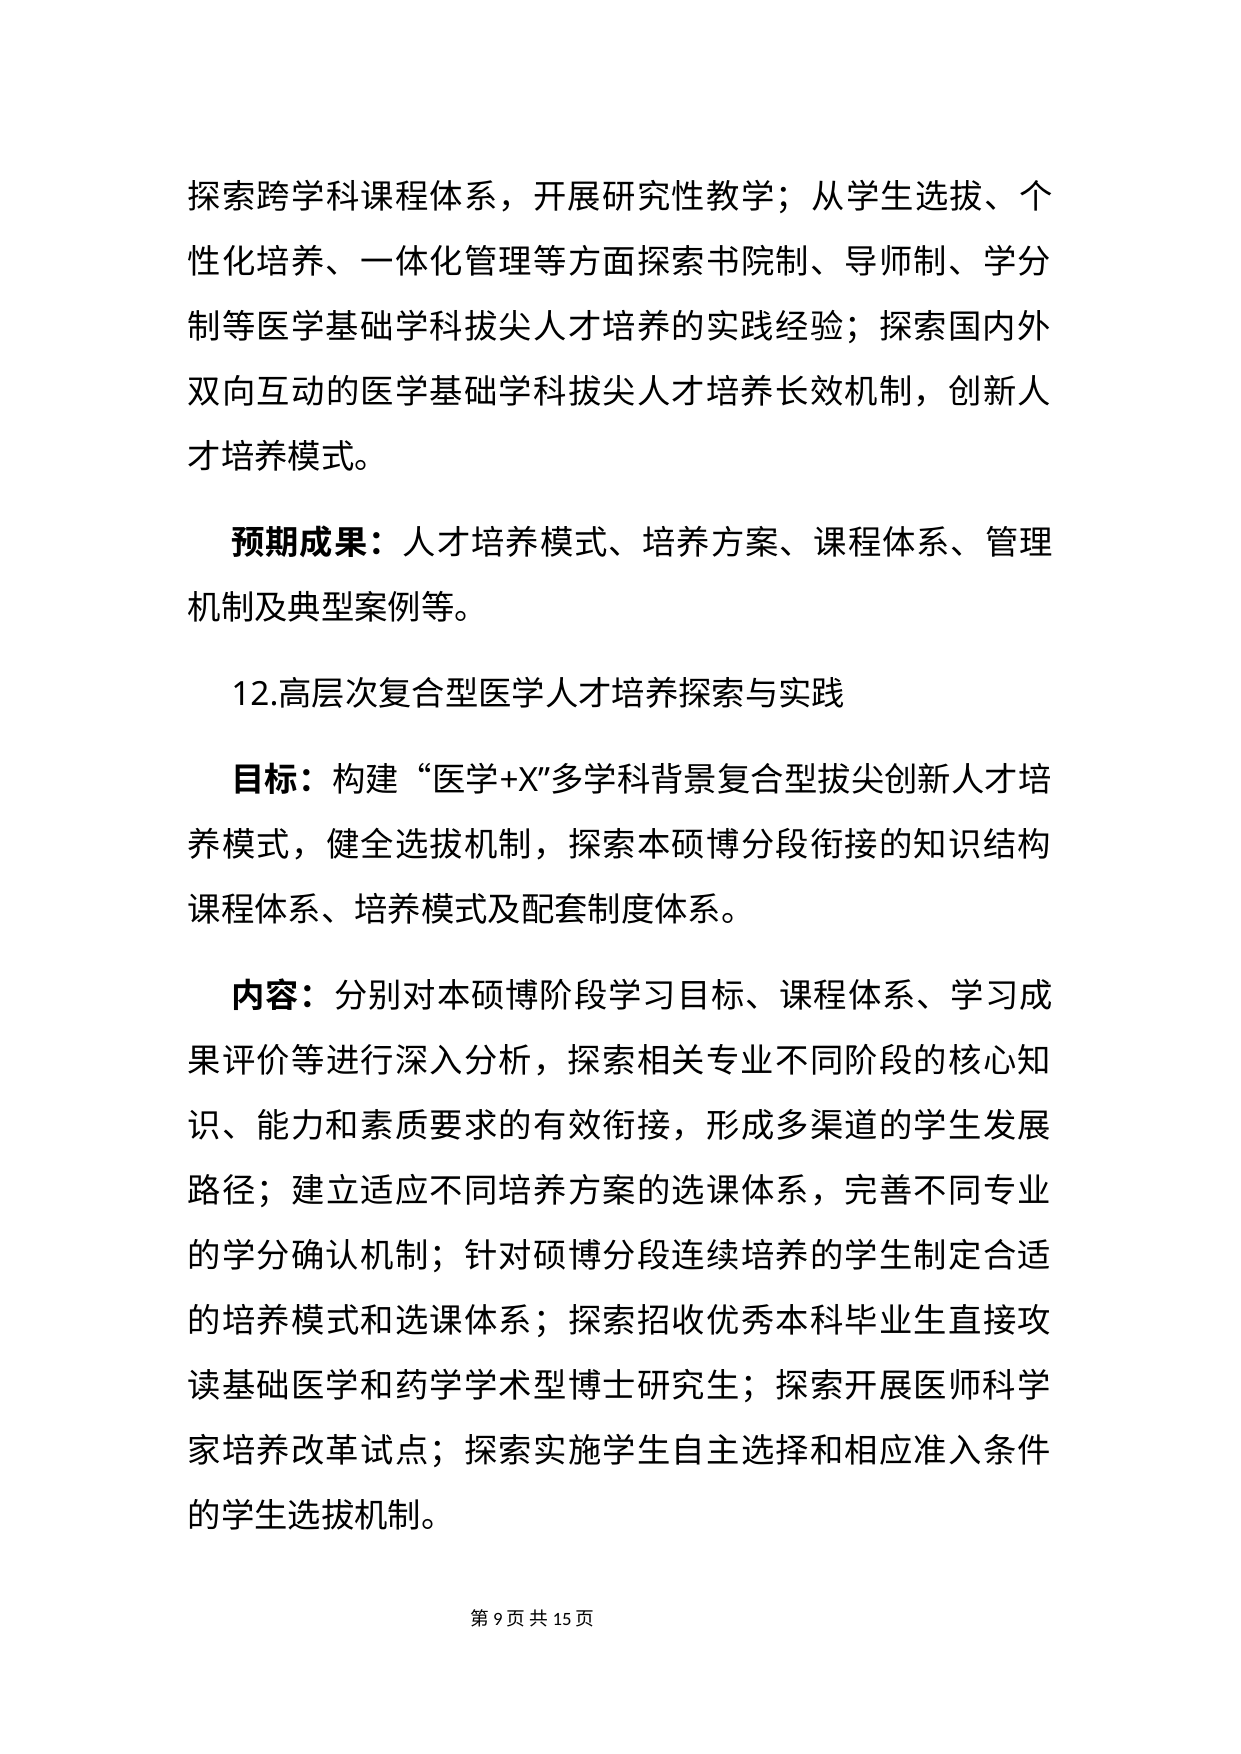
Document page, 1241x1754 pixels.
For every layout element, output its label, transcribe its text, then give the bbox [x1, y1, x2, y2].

text 内容：分别对本硕博阶段学习目标、课程体系、学习成果评价等进行深入分析，探索相关专业不同阶段的核心知识、能力和素质要求的有效衔接，形成多渠道的学生发展路径；建立适应不同培养方案的选课体系，完善不同专业的学分确认机制；针对硕博分段连续培养的学生制定合适的培养模式和选课体系；探索招收优秀本科毕业生直接攻读基础医学和药学学术型博士研究生；探索开展医师科学家培养改革试点；探索实施学生自主选择和相应准入条件的学生选拔机制。 [187, 960, 1053, 1545]
text 预期成果：人才培养模式、培养方案、课程体系、管理机制及典型案例等。 [187, 508, 1053, 638]
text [187, 162, 1053, 487]
text 12.高层次复合型医学人才培养探索与实践 [187, 658, 1053, 723]
text 目标：构建“医学+X”多学科背景复合型拔尖创新人才培养模式，健全选拔机制，探索本硕博分段衔接的知识结构、课程体系、培养模式及配套制度体系。 [187, 744, 1053, 939]
